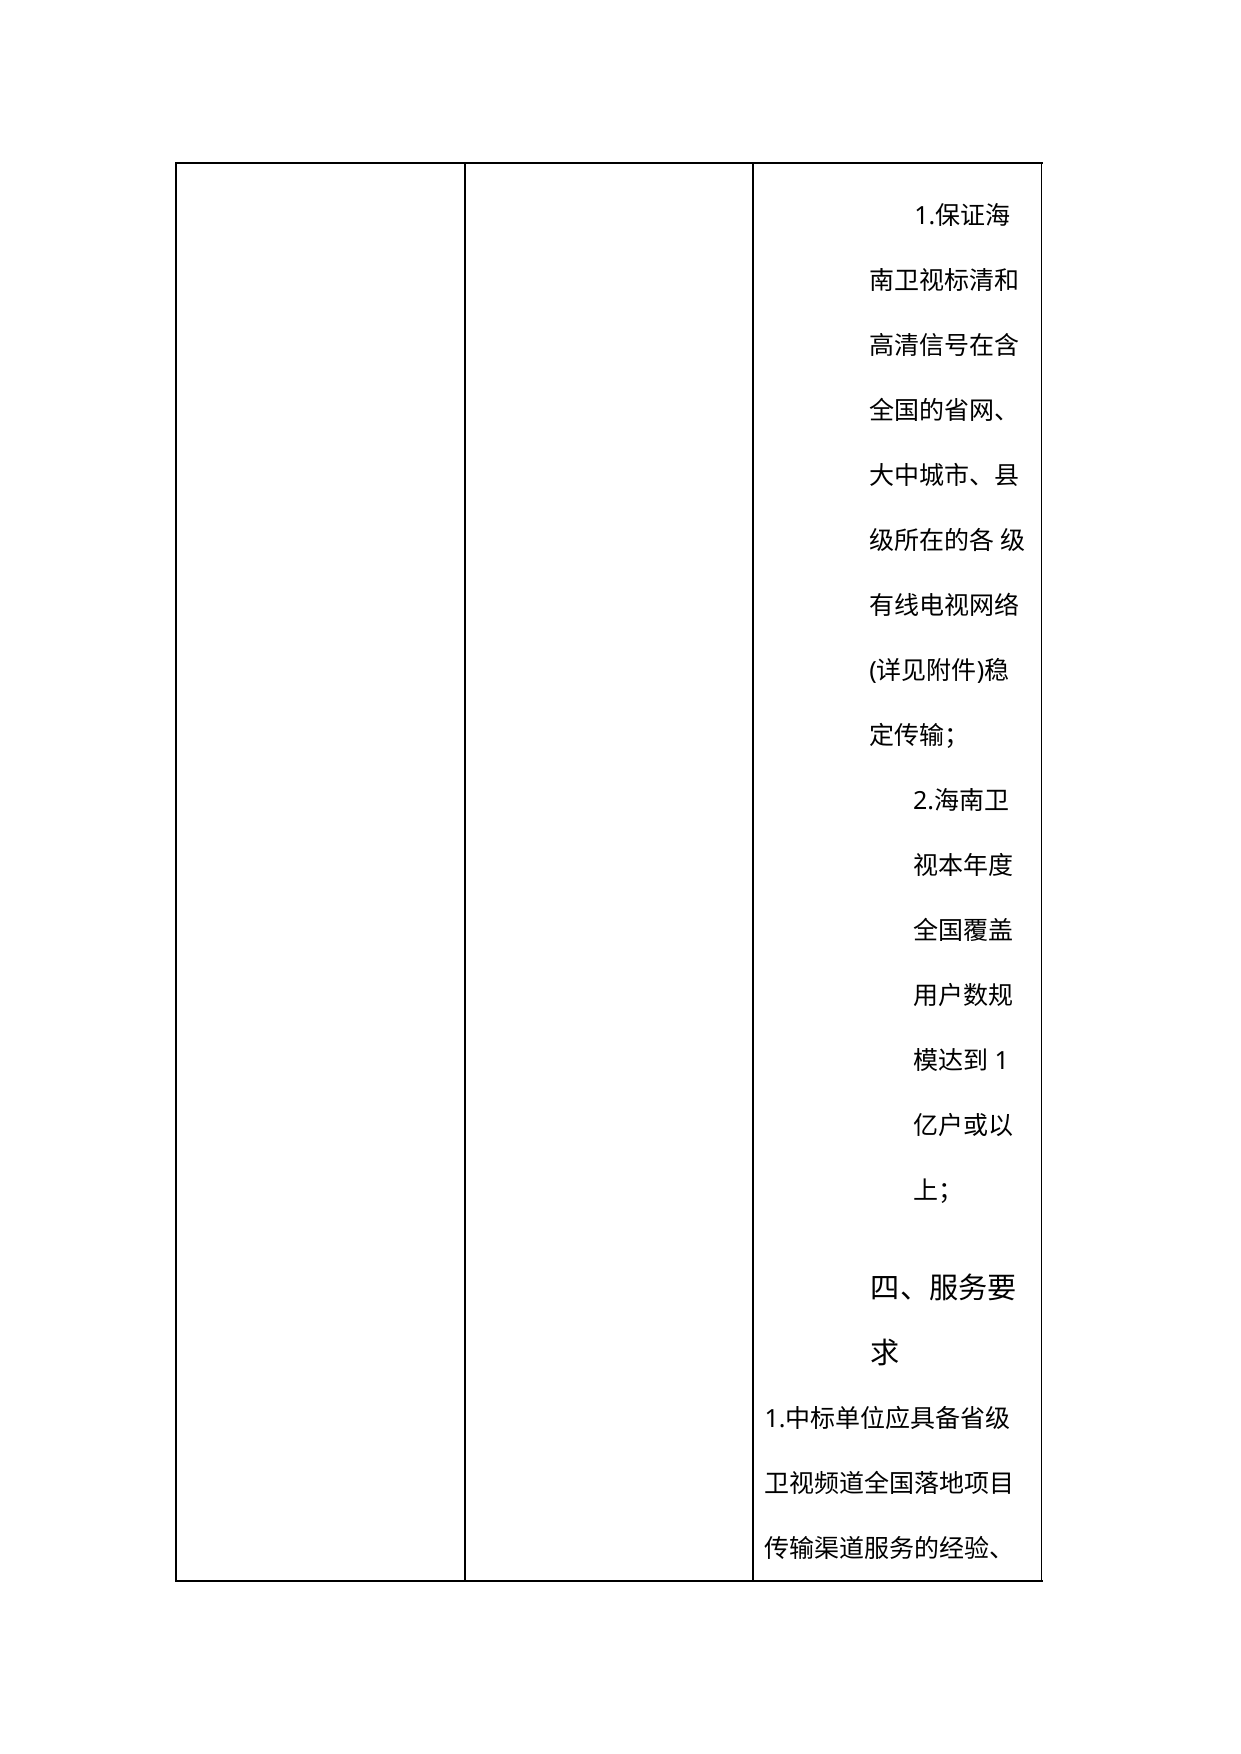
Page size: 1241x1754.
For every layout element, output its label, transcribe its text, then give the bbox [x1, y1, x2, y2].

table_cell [754, 164, 1041, 1580]
table_cell [466, 164, 752, 1580]
table_cell 1 [177, 164, 464, 1580]
